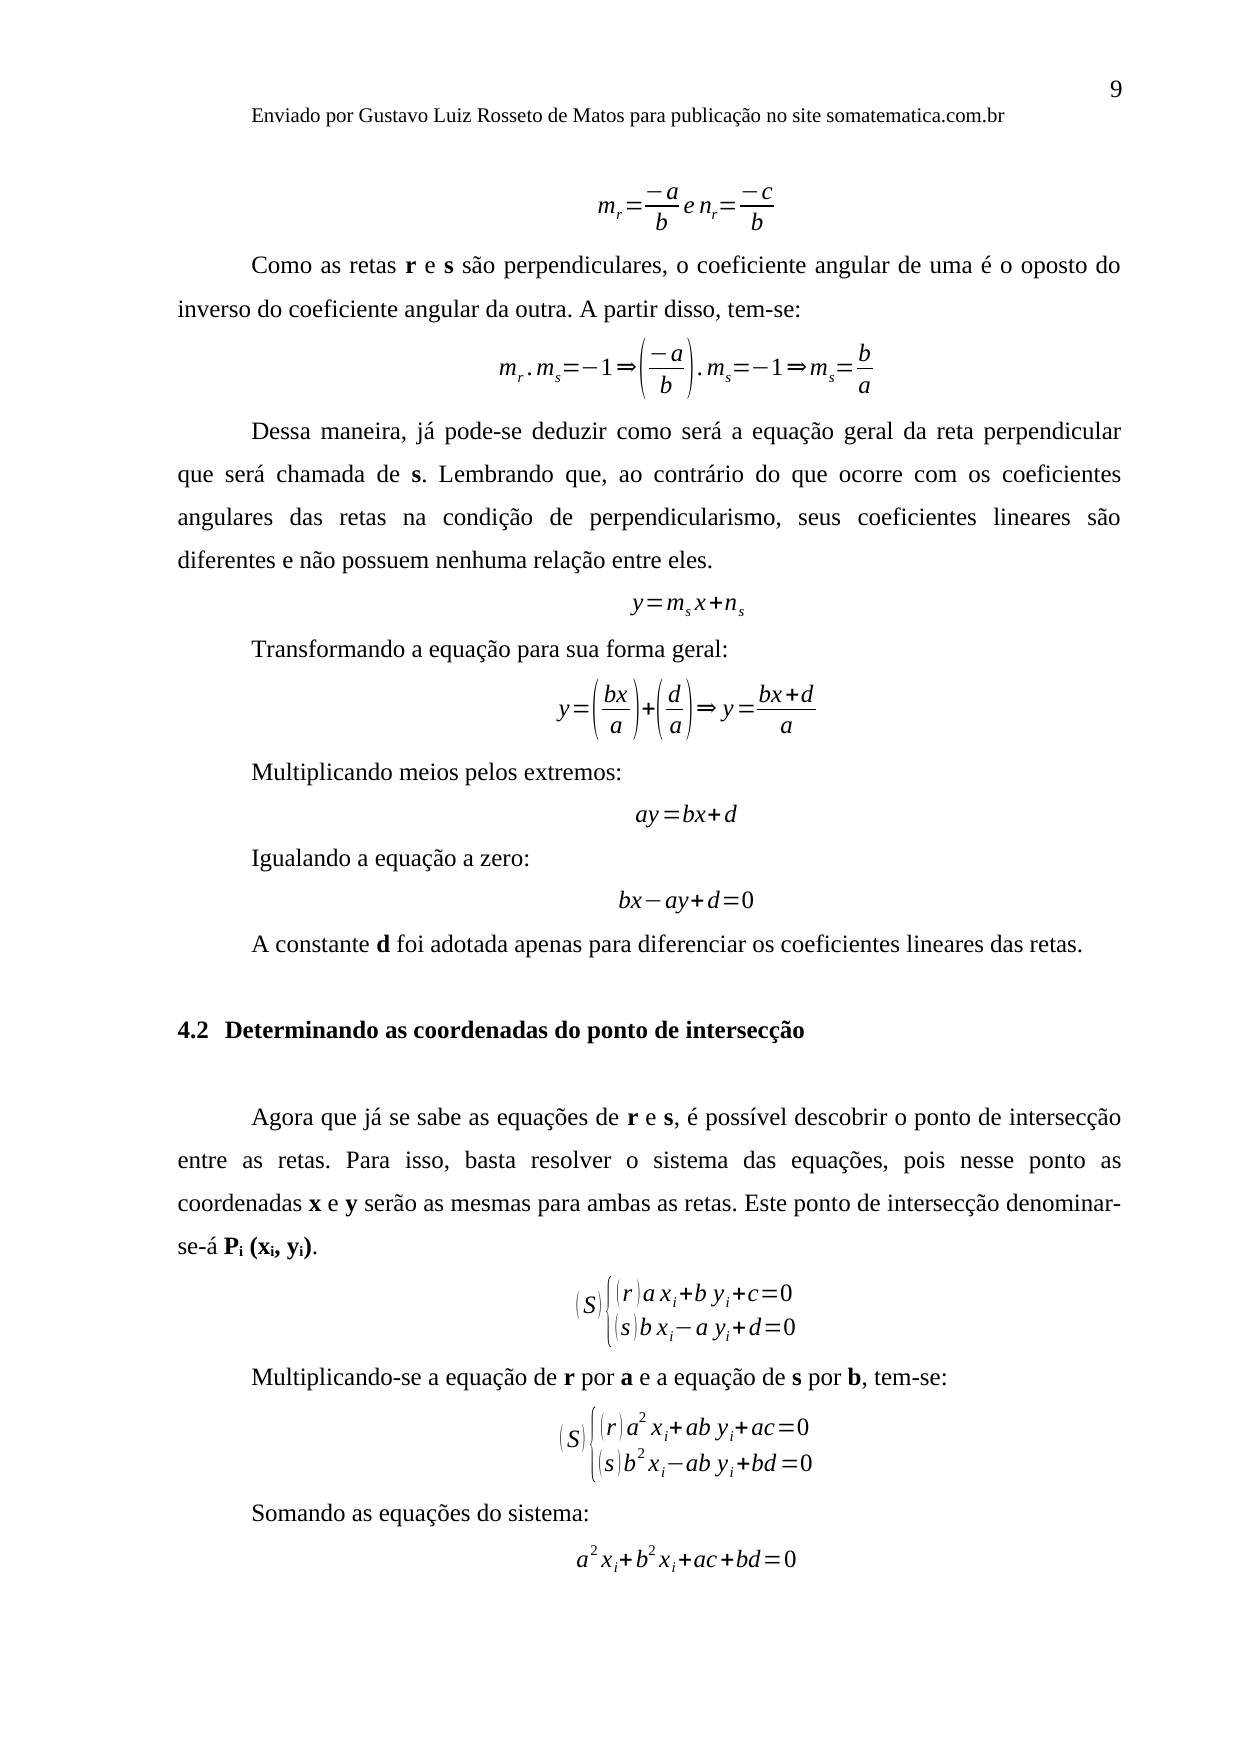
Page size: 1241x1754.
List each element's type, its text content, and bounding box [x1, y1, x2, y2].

text Dessa maneira, já pode-se deduzir como será a equação geral da reta perpendicular que será chamada de s. Lembrando que, ao contrário do que ocorre com os coeficientes angulares das retas na condição de perpendicularismo, seus coeficientes lineares são diferentes e não possuem nenhuma relação entre eles. [177, 416, 1122, 574]
text Agora que já se sabe as equações de r e s, é possível descobrir o ponto de intersecção entre as retas. Para isso, basta resolver o sistema das equações, pois nesse ponto as coordenadas x e y serão as mesmas para ambas as retas. Este ponto de intersecção denominar-se-á Pi (xi, yi). [177, 1102, 1122, 1260]
subtitle Determinando as coordenadas do ponto de intersecção [177, 1016, 1122, 1044]
text Multiplicando meios pelos extremos: [177, 757, 1122, 786]
text Somando as equações do sistema: [177, 1498, 1122, 1527]
text Multiplicando-se a equação de r por a e a equação de s por b, tem-se: [177, 1362, 1122, 1391]
text Igualando a equação a zero: [177, 843, 1122, 872]
text Como as retas r e s são perpendiculares, o coeficiente angular de uma é o oposto do inverso do coeficiente angular da outra. A partir disso, tem-se: [177, 251, 1122, 322]
text Transformando a equação para sua forma geral: [177, 634, 1122, 663]
text A constante d foi adotada apenas para diferenciar os coeficientes lineares das retas. [177, 929, 1122, 958]
